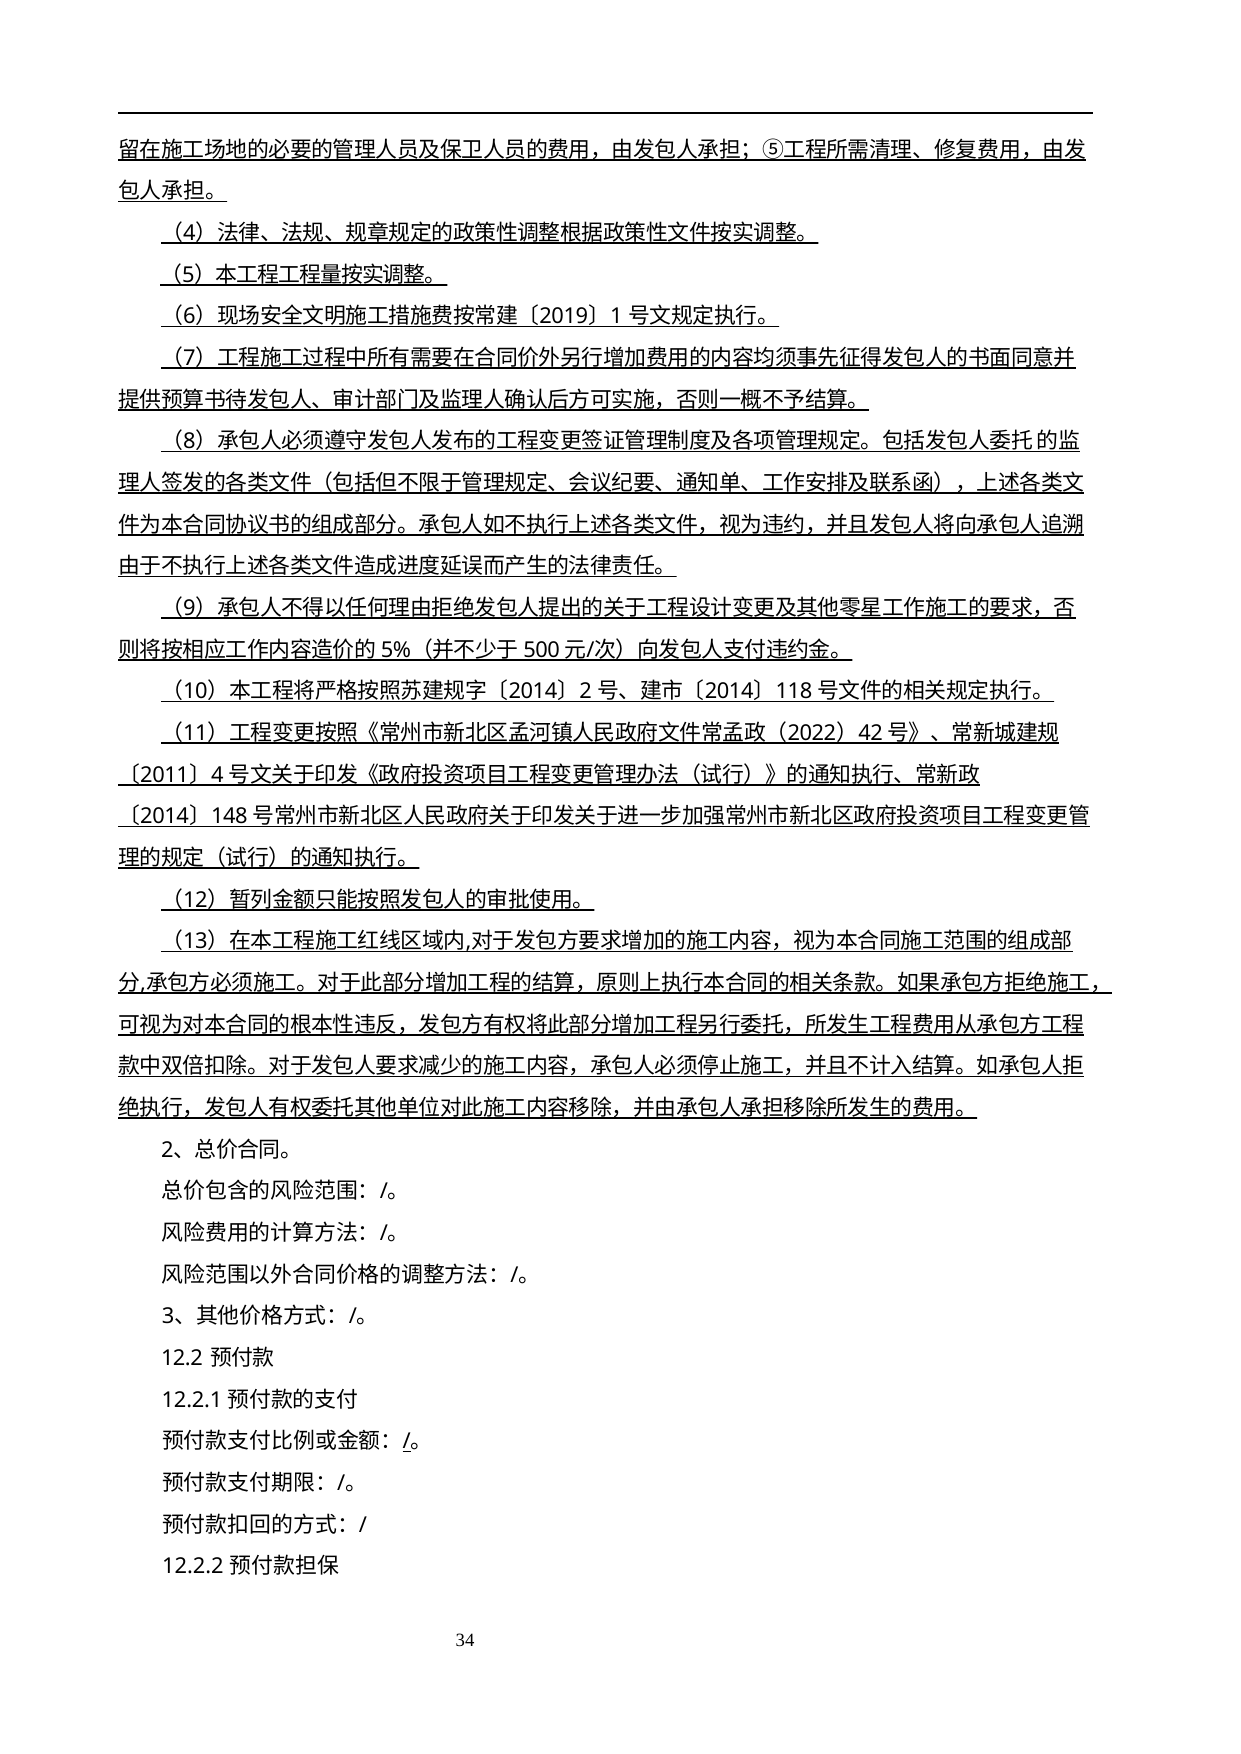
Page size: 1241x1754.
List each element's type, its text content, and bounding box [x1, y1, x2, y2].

text （7）工程施工过程中所有需要在合同价外另行增加费用的内容均须事先征得发包人的书面同意并提供预算书待发包人、审计部门及监理人确认后方可实施，否则一概不予结算。 [118, 332, 1093, 416]
text 风险费用的计算方法：/。 [118, 1207, 1093, 1249]
text （13）在本工程施工红线区域内,对于发包方要求增加的施工内容，视为本合同施工范围的组成部分,承包方必须施工。对于此部分增加工程的结算，原则上执行本合同的相关条款。如果承包方拒绝施工，可视为对本合同的根本性违反，发包方有权将此部分增加工程另行委托，所发生工程费用从承包方工程款中双倍扣除。对于发包人要求减少的施工内容，承包人必须停止施工，并且不计入结算。如承包人拒绝执行，发包人有权委托其他单位对此施工内容移除，并由承包人承担移除所发生的费用。 [118, 916, 1093, 992]
text 12.2.2 预付款担保 [118, 1541, 1093, 1582]
text 风险范围以外合同价格的调整方法：/。 [118, 1249, 1093, 1291]
text 12.2 预付款 [118, 1332, 1093, 1374]
text 12.2.1 预付款的支付 [118, 1374, 1093, 1416]
text （4）法律、法规、规章规定的政策性调整根据政策性文件按实调整。 [118, 207, 1093, 249]
text 预付款支付期限：/。 [118, 1457, 1093, 1499]
text （6）现场安全文明施工措施费按常建〔2019〕1 号文规定执行。 [118, 291, 1093, 332]
text 预付款支付比例或金额：/。 [118, 1416, 1093, 1457]
text （9）承包人不得以任何理由拒绝发包人提出的关于工程设计变更及其他零星工作施工的要求，否则将按相应工作内容造价的 5%（并不少于 500元/次）向发包人支付违约金。 [118, 582, 1093, 666]
text （8）承包人必须遵守发包人发布的工程变更签证管理制度及各项管理规定。包括发包人委托 的监理人签发的各类文件（包括但不限于管理规定、会议纪要、通知单、工作安排及联系函），上述各类文件为本合同协议书的组成部分。承包人如不执行上述各类文件，视为违约，并且发包人将向承包人追溯由于不执行上述各类文件造成进度延误而产生的法律责任。 [118, 416, 1093, 582]
text 3、其他价格方式：/。 [118, 1291, 1093, 1332]
text （13）在本工程施工红线区域内,对于发包方要求增加的施工内容，视为本合同施工范围的组成部分,承包方必须施工。对于此部分增加工程的结算，原则上执行本合同的相关条款。如果承包方拒绝施工，可视为对本合同的根本性违反，发包方有权将此部分增加工程另行委托，所发生工程费用从承包方工程款中双倍扣除。对于发包人要求减少的施工内容，承包人必须停止施工，并且不计入结算。如承包人拒绝执行，发包人有权委托其他单位对此施工内容移除，并由承包人承担移除所发生的费用。 [118, 994, 1093, 1124]
text （10）本工程将严格按照苏建规字〔2014〕2 号、建市〔2014〕118 号文件的相关规定执行。 [118, 666, 1093, 707]
text 总价包含的风险范围：/。 [118, 1166, 1093, 1207]
text （11）工程变更按照《常州市新北区孟河镇人民政府文件常孟政（2022）42号》、常新城建规〔2011〕4 号文关于印发《政府投资项目工程变更管理办法（试行）》的通知执行、常新政〔2014〕148 号常州市新北区人民政府关于印发关于进一步加强常州市新北区政府投资项目工程变更管理的规定（试行）的通知执行。 [118, 707, 1093, 874]
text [118, 124, 1093, 207]
text （5）本工程工程量按实调整。 [118, 249, 1093, 291]
text 2、总价合同。 [118, 1124, 1093, 1166]
text （12）暂列金额只能按照发包人的审批使用。 [118, 874, 1093, 916]
text 预付款扣回的方式：/ [118, 1499, 1093, 1541]
